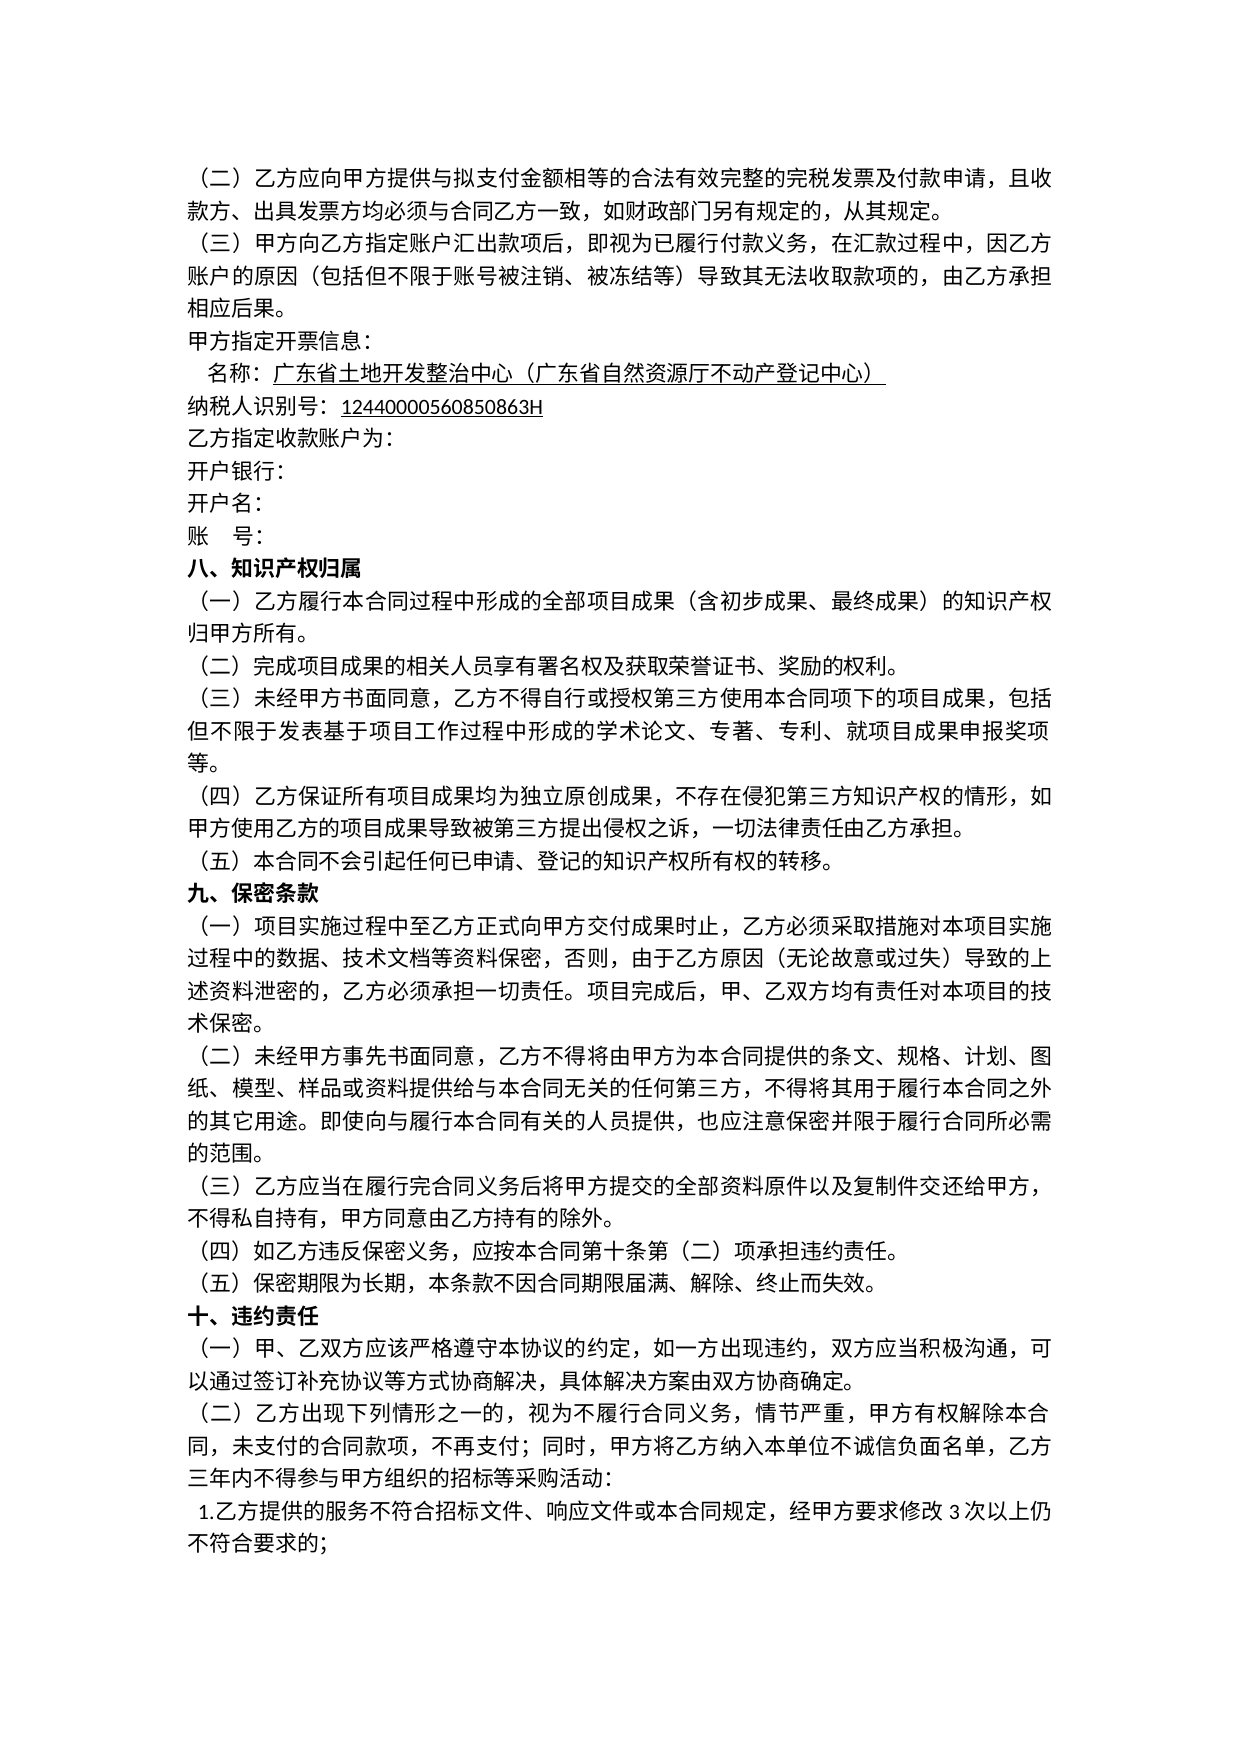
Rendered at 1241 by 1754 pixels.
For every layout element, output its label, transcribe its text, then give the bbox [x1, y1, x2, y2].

text （三）甲方向乙方指定账户汇出款项后，即视为已履行付款义务，在汇款过程中，因乙方账户的原因（包括但不限于账号被注销、被冻结等）导致其无法收取款项的，由乙方承担相应后果。 [187, 227, 1053, 324]
text 1.乙方提供的服务不符合招标文件、响应文件或本合同规定，经甲方要求修改3次以上仍不符合要求的； [187, 1494, 1053, 1559]
text 十、违约责任 [187, 1299, 1053, 1332]
text 纳税人识别号：12440000560850863H [187, 389, 1053, 422]
text 八、知识产权归属 [187, 552, 1053, 584]
text （一）项目实施过程中至乙方正式向甲方交付成果时止，乙方必须采取措施对本项目实施过程中的数据、技术文档等资料保密，否则，由于乙方原因（无论故意或过失）导致的上述资料泄密的，乙方必须承担一切责任。项目完成后，甲、乙双方均有责任对本项目的技术保密。 [187, 909, 1053, 1039]
text 账 号： [187, 519, 1053, 552]
text 甲方指定开票信息： [187, 324, 1053, 357]
text （二）乙方出现下列情形之一的，视为不履行合同义务，情节严重，甲方有权解除本合同，未支付的合同款项，不再支付；同时，甲方将乙方纳入本单位不诚信负面名单，乙方三年内不得参与甲方组织的招标等采购活动： [187, 1397, 1053, 1494]
text （二）乙方应向甲方提供与拟支付金额相等的合法有效完整的完税发票及付款申请，且收款方、出具发票方均必须与合同乙方一致，如财政部门另有规定的，从其规定。 [187, 162, 1053, 227]
text 开户银行： [187, 454, 1053, 487]
text （三）未经甲方书面同意，乙方不得自行或授权第三方使用本合同项下的项目成果，包括但不限于发表基于项目工作过程中形成的学术论文、专著、专利、就项目成果申报奖项等。 [187, 682, 1053, 779]
text （四）乙方保证所有项目成果均为独立原创成果，不存在侵犯第三方知识产权的情形，如甲方使用乙方的项目成果导致被第三方提出侵权之诉，一切法律责任由乙方承担。 [187, 779, 1053, 844]
text 开户名： [187, 487, 1053, 519]
text （四）如乙方违反保密义务，应按本合同第十条第（二）项承担违约责任。 [187, 1234, 1053, 1267]
text 名称：广东省土地开发整治中心（广东省自然资源厅不动产登记中心） [187, 357, 1053, 389]
text （五）本合同不会引起任何已申请、登记的知识产权所有权的转移。 [187, 844, 1053, 877]
text （一）乙方履行本合同过程中形成的全部项目成果（含初步成果、最终成果）的知识产权归甲方所有。 [187, 584, 1053, 649]
text 九、保密条款 [187, 877, 1053, 909]
text （五）保密期限为长期，本条款不因合同期限届满、解除、终止而失效。 [187, 1267, 1053, 1299]
text 乙方指定收款账户为： [187, 422, 1053, 454]
text （二）未经甲方事先书面同意，乙方不得将由甲方为本合同提供的条文、规格、计划、图纸、模型、样品或资料提供给与本合同无关的任何第三方，不得将其用于履行本合同之外的其它用途。即使向与履行本合同有关的人员提供，也应注意保密并限于履行合同所必需的范围。 [187, 1039, 1053, 1169]
text （一）甲、乙双方应该严格遵守本协议的约定，如一方出现违约，双方应当积极沟通，可以通过签订补充协议等方式协商解决，具体解决方案由双方协商确定。 [187, 1332, 1053, 1397]
text （三）乙方应当在履行完合同义务后将甲方提交的全部资料原件以及复制件交还给甲方，不得私自持有，甲方同意由乙方持有的除外。 [187, 1169, 1053, 1234]
text （二）完成项目成果的相关人员享有署名权及获取荣誉证书、奖励的权利。 [187, 649, 1053, 682]
